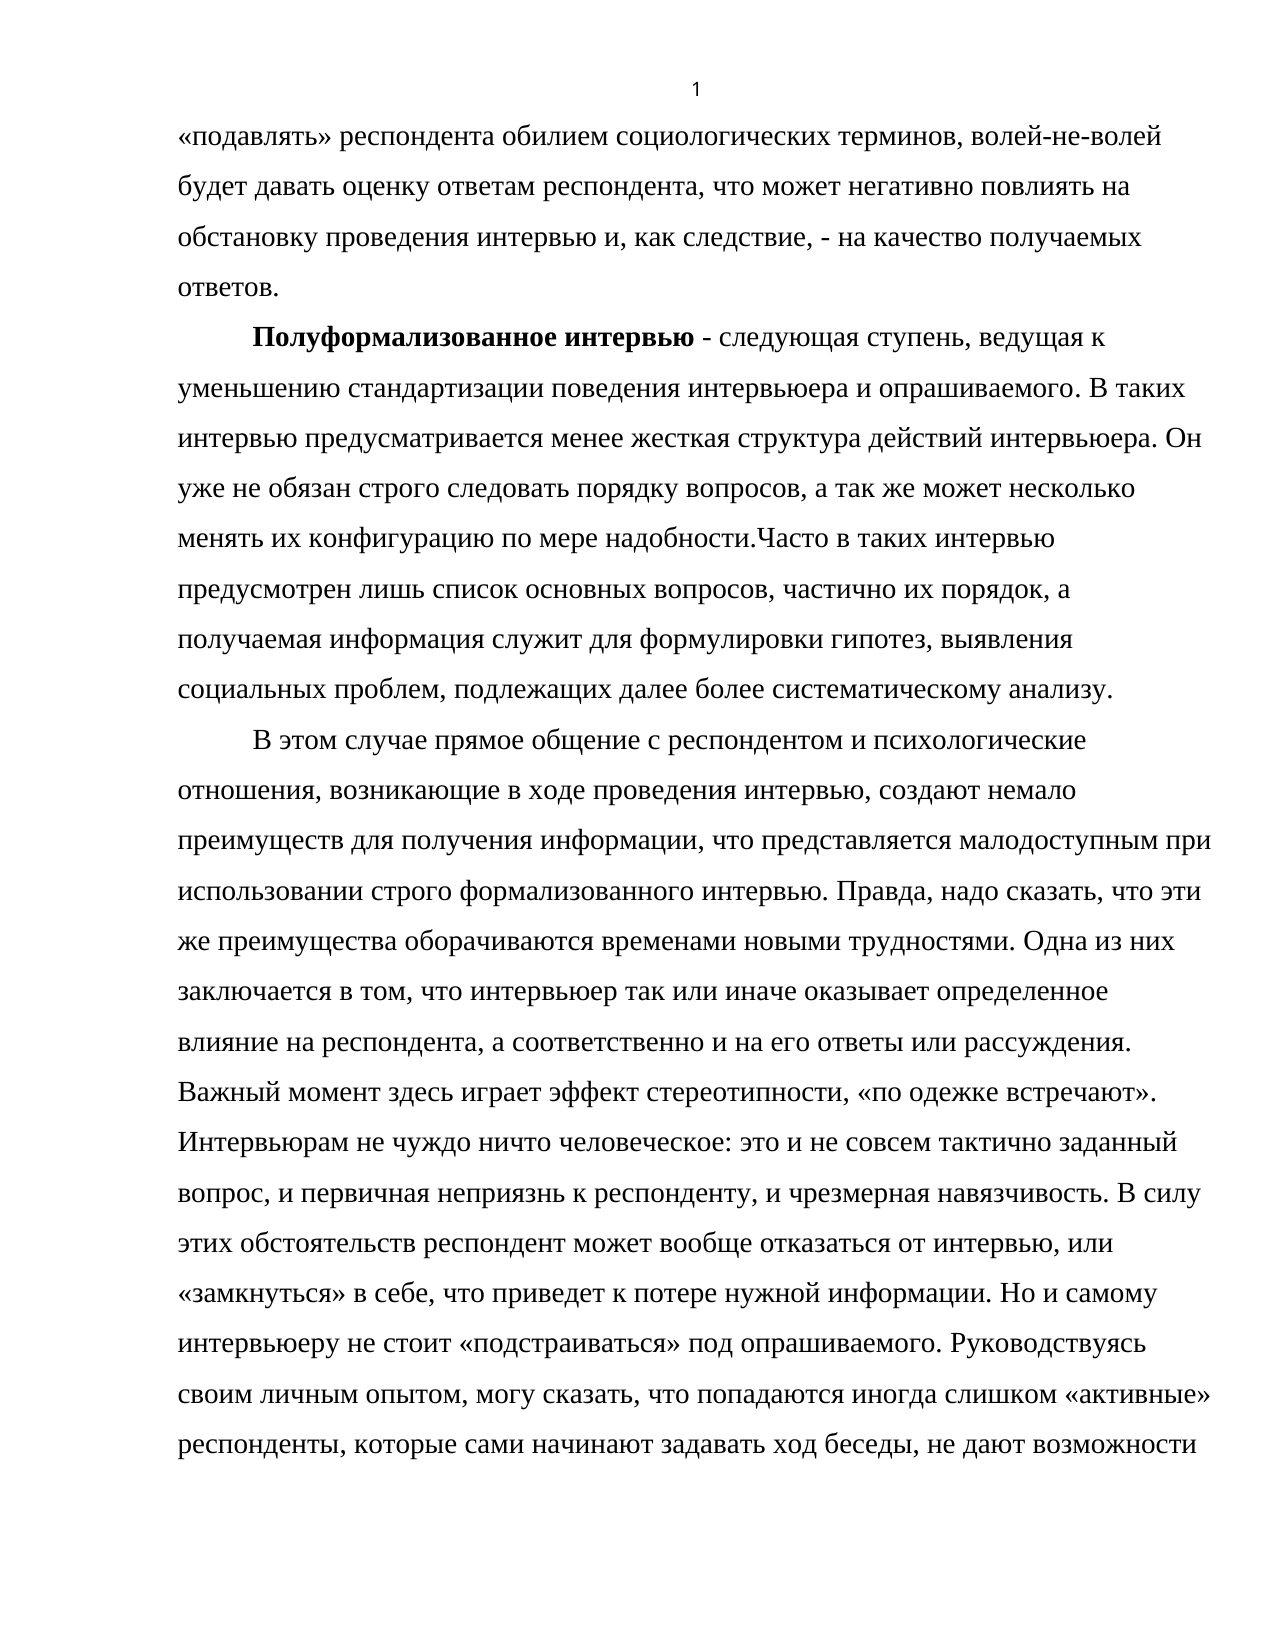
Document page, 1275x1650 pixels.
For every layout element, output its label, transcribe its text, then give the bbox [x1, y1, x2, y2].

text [177, 722, 1216, 1460]
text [177, 118, 1216, 303]
text Полуформализованное интервью - следующая ступень, ведущая к уменьшению стандартизации поведения интервьюера и опрашиваемого. В таких интервью предусматривается менее жесткая структура действий интервьюера. Он уже не обязан строго следовать порядку вопросов, а так же может несколько менять их конфигурацию по мере надобности.Часто в таких интервью предусмотрен лишь список основных вопросов, частично их порядок, а получаемая информация служит для формулировки гипотез, выявления социальных проблем, подлежащих далее более систематическому анализу. [177, 319, 1216, 705]
